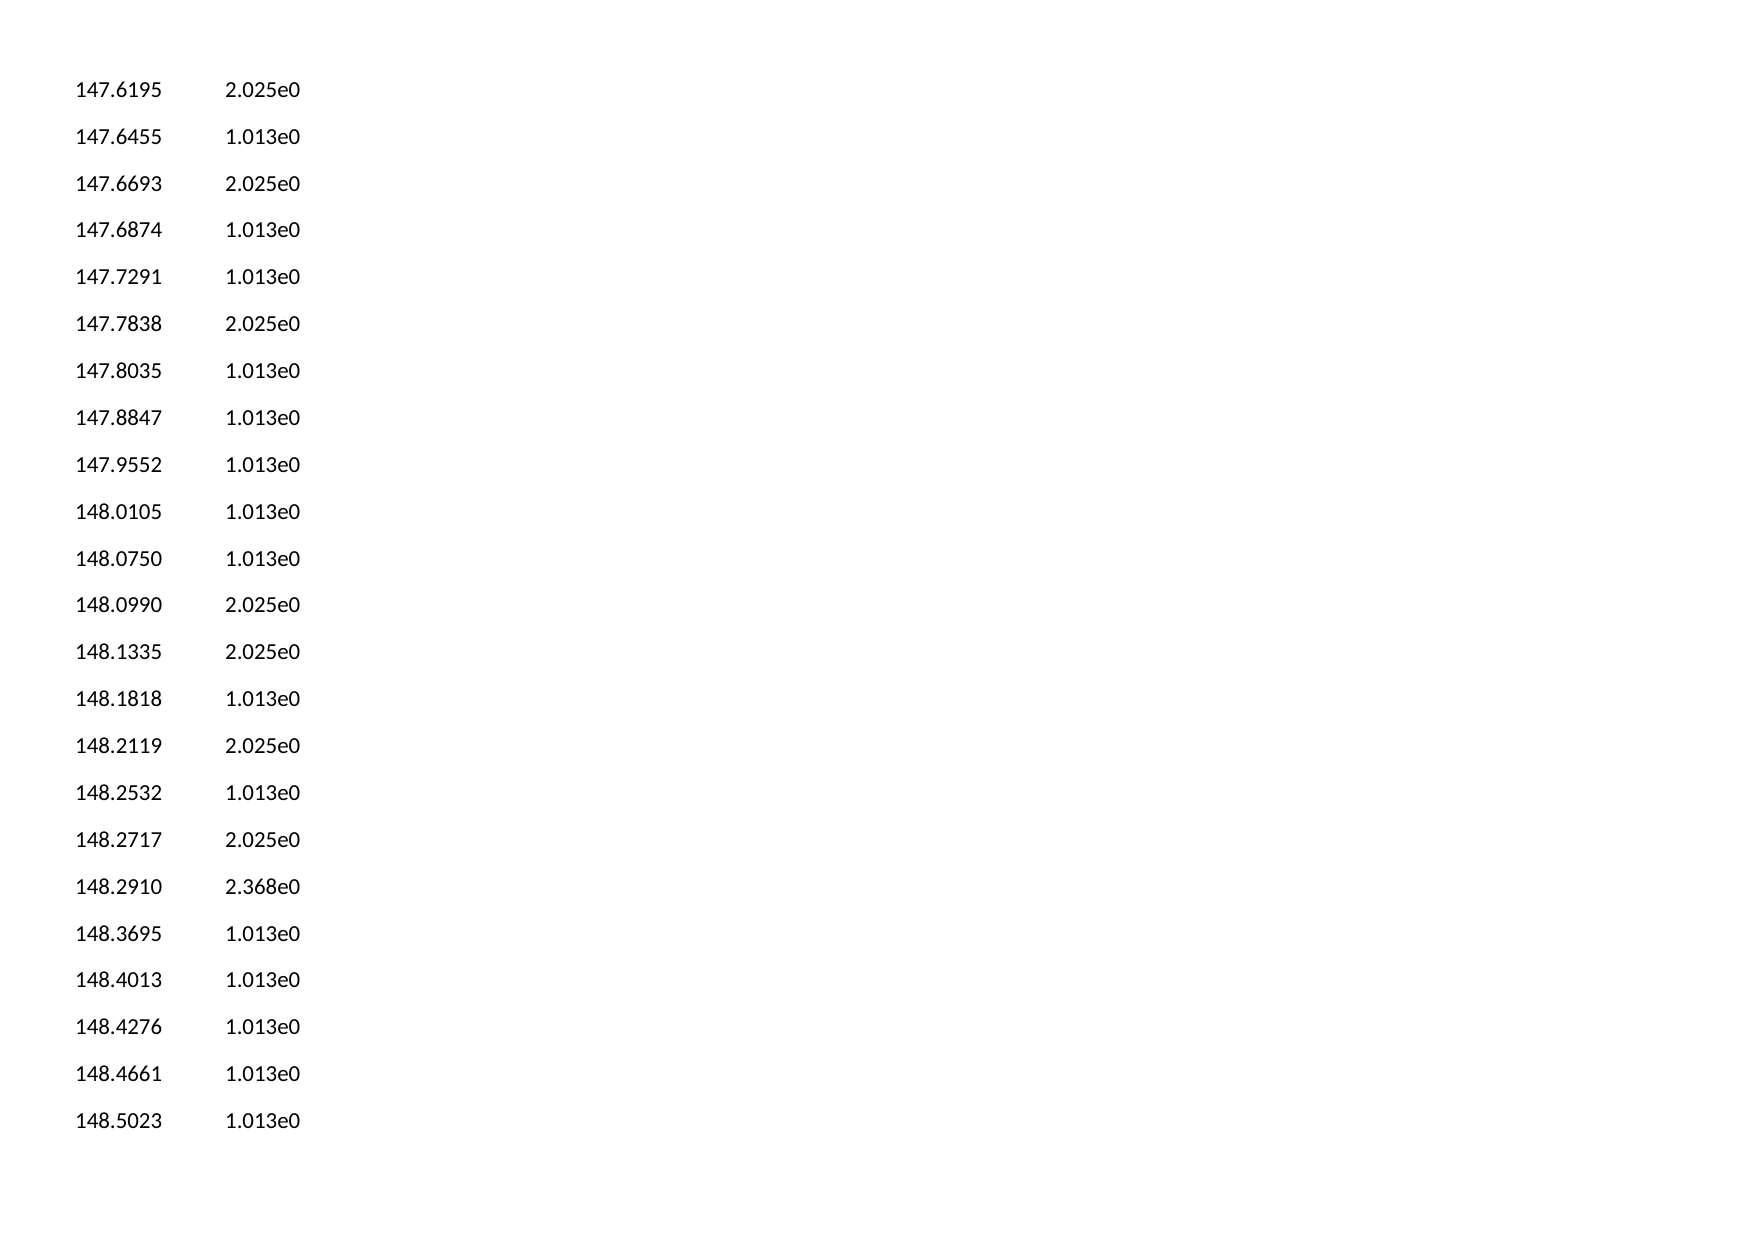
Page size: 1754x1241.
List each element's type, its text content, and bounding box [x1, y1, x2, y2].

text 148.1335 2.025e0 [75, 637, 1679, 666]
text 147.8035 1.013e0 [75, 356, 1679, 384]
text 148.2119 2.025e0 [75, 731, 1679, 759]
text 148.4013 1.013e0 [75, 966, 1679, 994]
text 147.9552 1.013e0 [75, 450, 1679, 478]
text 148.2717 2.025e0 [75, 825, 1679, 853]
text 147.6874 1.013e0 [75, 216, 1679, 244]
text 147.6195 2.025e0 [75, 75, 1679, 103]
text 148.2910 2.368e0 [75, 872, 1679, 900]
text 148.3695 1.013e0 [75, 919, 1679, 947]
text 148.0750 1.013e0 [75, 544, 1679, 572]
text 148.0990 2.025e0 [75, 591, 1679, 619]
text 148.2532 1.013e0 [75, 778, 1679, 806]
text 147.8847 1.013e0 [75, 403, 1679, 431]
text 148.5023 1.013e0 [75, 1106, 1679, 1134]
text 148.0105 1.013e0 [75, 497, 1679, 525]
text 147.6455 1.013e0 [75, 122, 1679, 150]
text 147.6693 2.025e0 [75, 169, 1679, 197]
text 147.7291 1.013e0 [75, 262, 1679, 291]
text 148.4276 1.013e0 [75, 1012, 1679, 1041]
text 148.1818 1.013e0 [75, 684, 1679, 712]
text 147.7838 2.025e0 [75, 309, 1679, 337]
text 148.4661 1.013e0 [75, 1059, 1679, 1087]
